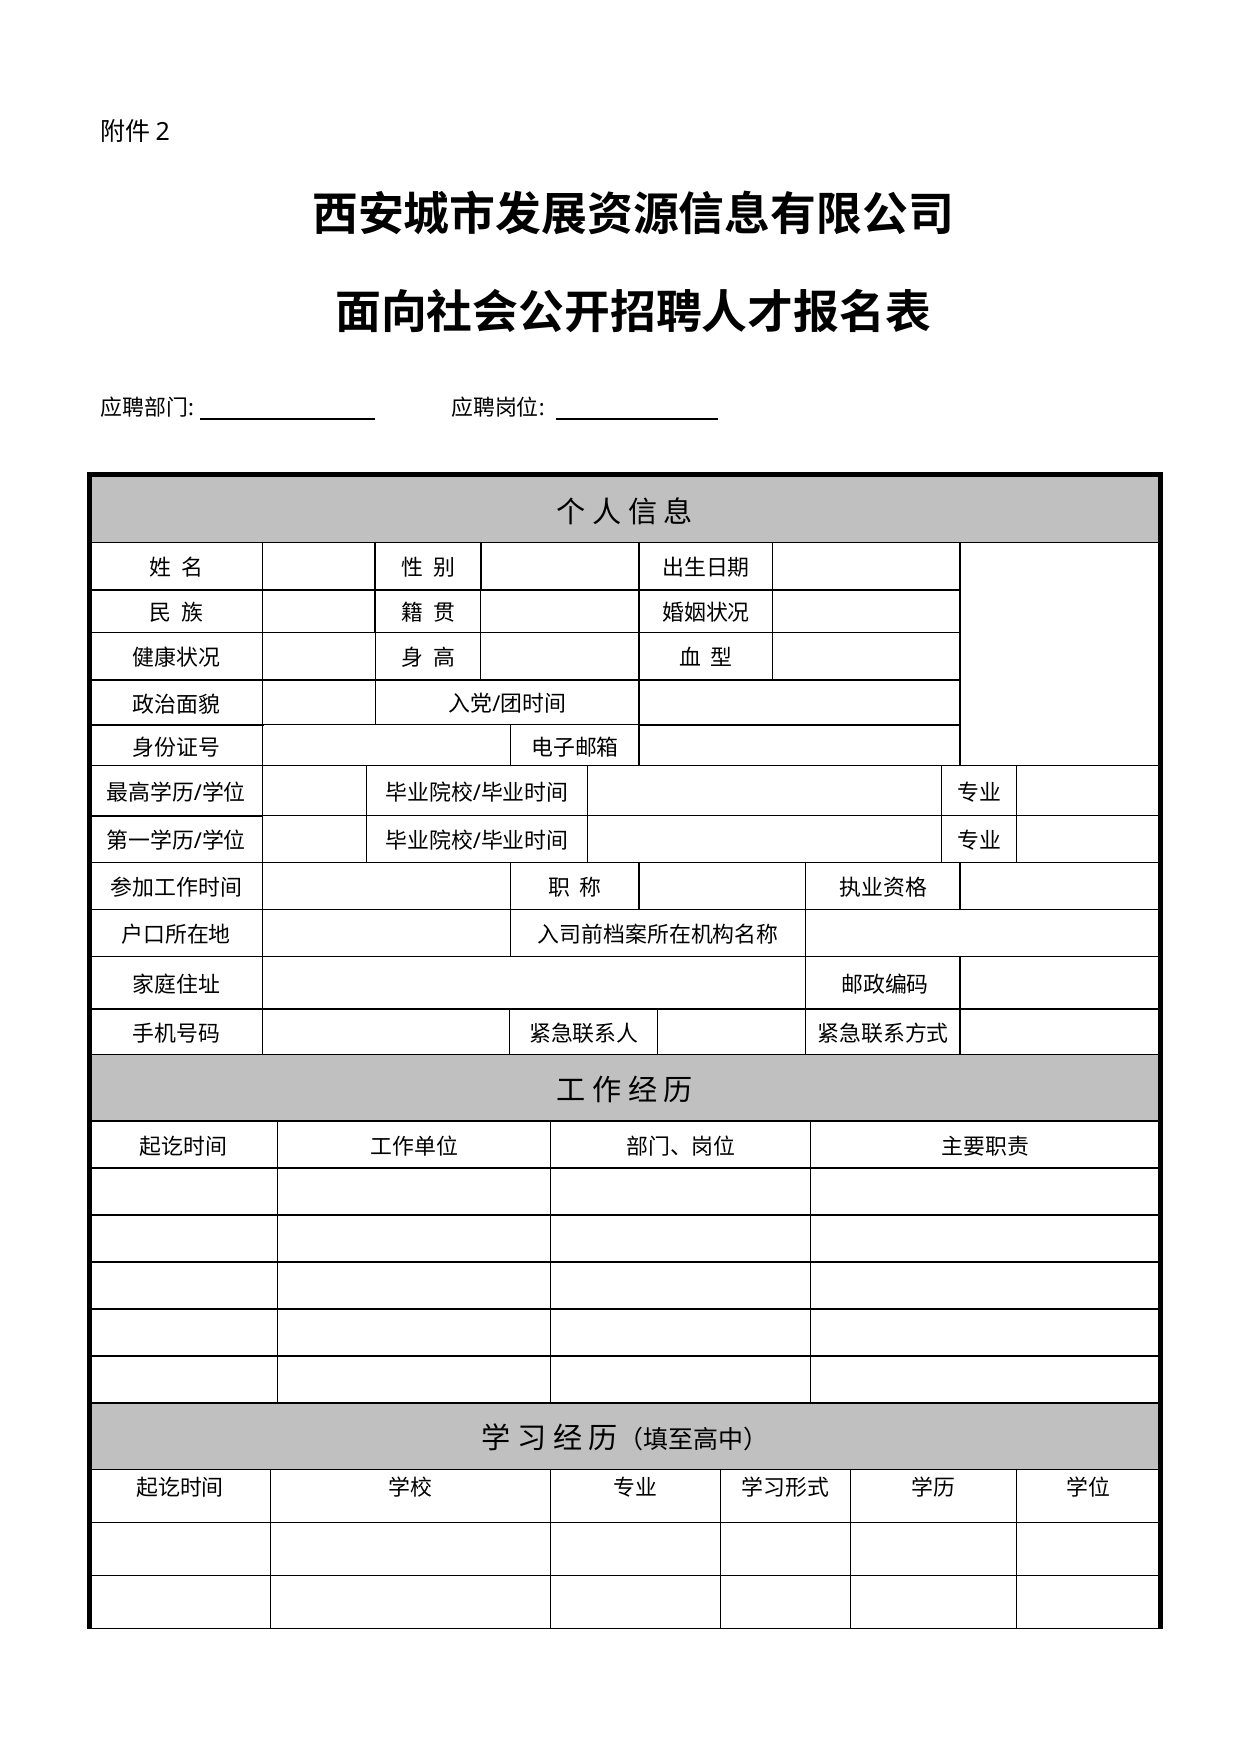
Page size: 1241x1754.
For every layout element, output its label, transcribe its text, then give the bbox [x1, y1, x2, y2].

table_cell 最高学历/学位 [92, 766, 262, 815]
table_cell [263, 725, 510, 765]
table_cell [851, 1523, 1016, 1575]
table_cell 专业 [942, 816, 1016, 862]
table_cell 身份证号 [92, 726, 262, 765]
table_cell 身 高 [376, 633, 480, 679]
table_cell [588, 816, 941, 862]
table_cell [551, 1169, 810, 1214]
table_cell [263, 591, 374, 632]
table_cell [1017, 1523, 1158, 1575]
table_cell [481, 591, 638, 632]
text 面向社会公开招聘人才报名表 [100, 259, 1165, 357]
table_cell [721, 1576, 850, 1628]
table_cell 血 型 [640, 633, 772, 679]
table_cell [961, 543, 1158, 765]
table_cell 健康状况 [92, 633, 262, 679]
table_cell [92, 1357, 277, 1402]
table_cell [551, 1523, 720, 1575]
text 应聘部门: 应聘岗位: [100, 390, 1165, 423]
table_cell 出生日期 [640, 543, 772, 589]
table_cell 紧急联系方式 [806, 1010, 959, 1054]
table_cell [640, 681, 959, 724]
table_cell [811, 1216, 1158, 1261]
table_cell [92, 1169, 277, 1214]
table_cell [263, 681, 375, 724]
table_cell [551, 1263, 810, 1308]
table_cell [551, 1576, 720, 1628]
table_cell [263, 957, 805, 1008]
table_cell 家庭住址 [92, 957, 262, 1008]
table_cell 邮政编码 [806, 957, 959, 1008]
table_cell [851, 1576, 1016, 1628]
table_cell [811, 1263, 1158, 1308]
table_cell 政治面貌 [92, 681, 262, 724]
table_cell 电子邮箱 [511, 725, 638, 765]
table_cell [271, 1576, 550, 1628]
table_cell 专业 [942, 766, 1016, 815]
table_cell [263, 543, 374, 589]
table_cell [773, 543, 959, 589]
table_cell [806, 910, 1158, 956]
table_cell [640, 726, 959, 765]
table_cell 起讫时间 [92, 1470, 270, 1522]
table_cell [263, 633, 375, 679]
table_cell 姓 名 [92, 543, 262, 589]
table_cell 工作单位 [278, 1122, 550, 1167]
text 附件2 [100, 97, 1165, 162]
table_cell [640, 863, 805, 909]
table_cell [811, 1357, 1158, 1402]
table_cell 起讫时间 [92, 1122, 277, 1167]
table_cell 部门、岗位 [551, 1122, 810, 1167]
table_cell [92, 1523, 270, 1575]
table_cell [92, 1263, 277, 1308]
table_cell 第一学历/学位 [92, 817, 262, 862]
table_cell [811, 1169, 1158, 1214]
table_cell [1017, 766, 1158, 815]
table_cell [278, 1263, 550, 1308]
table_cell [811, 1310, 1158, 1355]
table_cell 性 别 [376, 543, 480, 589]
table_cell 工 作 经 历 [92, 1055, 1158, 1120]
table_cell [481, 633, 638, 679]
table_cell [278, 1169, 550, 1214]
table_cell 学 习 经 历（填至高中） [92, 1404, 1158, 1469]
table_cell 专业 [551, 1470, 720, 1522]
table_cell 紧急联系人 [510, 1010, 657, 1054]
table_cell [1017, 816, 1158, 862]
table_header 个 人 信 息 [92, 477, 1158, 542]
table_cell 入党/团时间 [376, 681, 638, 724]
table_cell [1017, 1576, 1158, 1628]
table_cell 主要职责 [811, 1122, 1158, 1167]
table_cell 执业资格 [806, 863, 959, 909]
table_cell 职 称 [511, 863, 638, 909]
table_cell [263, 816, 366, 862]
table_cell 学校 [271, 1470, 550, 1522]
table_cell [588, 766, 941, 815]
table_cell [961, 957, 1158, 1008]
table_cell 民 族 [92, 591, 262, 632]
table_cell [263, 910, 510, 956]
table_cell 籍 贯 [376, 591, 480, 632]
table_cell [92, 1576, 270, 1628]
table_cell 学历 [851, 1470, 1016, 1522]
table_cell [271, 1523, 550, 1575]
table_cell [263, 863, 510, 909]
table_cell [961, 863, 1158, 909]
table_cell 手机号码 [92, 1010, 262, 1054]
table_cell [551, 1310, 810, 1355]
table_cell [92, 1310, 277, 1355]
table_cell 婚姻状况 [640, 591, 772, 632]
table_cell [263, 766, 366, 815]
table_cell 学位 [1017, 1470, 1158, 1522]
table_cell [773, 633, 959, 679]
table_cell [551, 1216, 810, 1261]
table_cell [721, 1523, 850, 1575]
table_cell [92, 1216, 277, 1261]
table_cell 学习形式 [721, 1470, 850, 1522]
table_cell 毕业院校/毕业时间 [367, 766, 587, 815]
table_cell [551, 1357, 810, 1402]
table_cell [961, 1010, 1158, 1054]
table_cell [278, 1216, 550, 1261]
table_cell [278, 1310, 550, 1355]
table_cell 毕业院校/毕业时间 [367, 816, 587, 862]
table_cell [773, 591, 959, 632]
table_cell 户口所在地 [92, 910, 262, 956]
text 西安城市发展资源信息有限公司 [100, 162, 1165, 259]
table_cell [658, 1010, 805, 1054]
table_cell [482, 543, 638, 589]
table_cell 参加工作时间 [92, 863, 262, 909]
table_cell [263, 1010, 509, 1054]
table_cell 入司前档案所在机构名称 [511, 910, 805, 956]
table_cell [278, 1357, 550, 1402]
